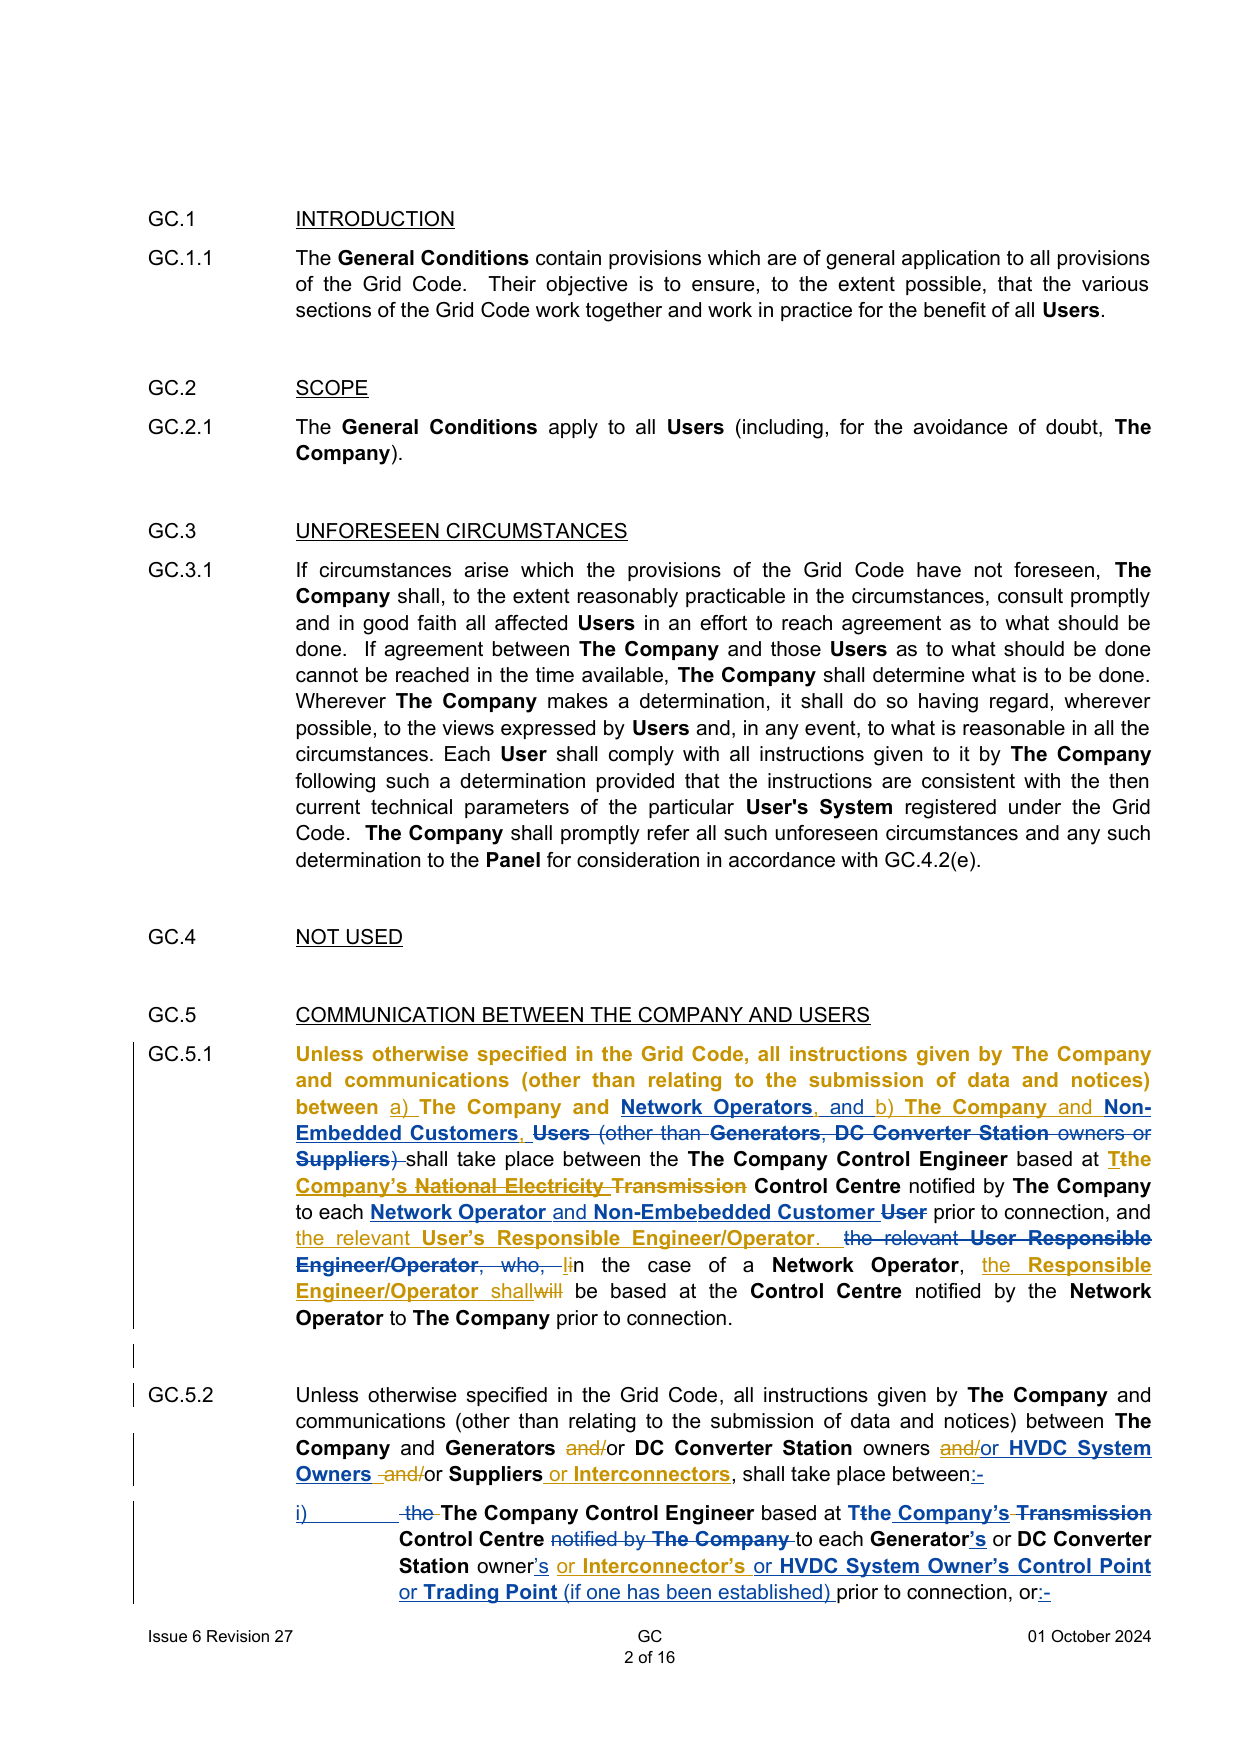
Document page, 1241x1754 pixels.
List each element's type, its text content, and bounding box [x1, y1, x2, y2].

text GC.5.2 Unless otherwise specified in the Grid Code, all instructions given by The Company and communications (other than relating to the submission of data and notices) between The Company and Generators or DC Converter Station owners or Suppliers, shall take place between [148, 1383, 1152, 1486]
text GC.5 COMMUNICATION BETWEEN THE COMPANY AND USERS [148, 1003, 1152, 1027]
text GC.3 UNFORESEEN CIRCUMSTANCES [148, 519, 1152, 543]
text GC.2.1 The General Conditions apply to all Users (including, for the avoidance of doubt, The Company). [148, 415, 1152, 465]
list The Company Control Engineer based at The Control Centre to each Generator or DC Converter Station owner prior to connection, or [295, 1501, 1152, 1604]
text GC.5.1 Unless otherwise specified in the Grid Code, all instructions given by The Company and communications (other than relating to the submission of data and notices) between The Company and shall take place between the The Company Control Engineer based at he Control Centre notified by The Company to each prior to connection, and n the case of a Network Operator, be based at the Control Centre notified by the Network Operator to The Company prior to connection. [148, 1042, 1152, 1329]
text GC.1 INTRODUCTION [148, 207, 1152, 231]
text GC.4 NOT USED [148, 925, 1152, 949]
text GC.1.1 The General Conditions contain provisions which are of general application to all provisions of the Grid Code. Their objective is to ensure, to the extent possible, that the various sections of the Grid Code work together and work in practice for the benefit of all Users. [148, 245, 1152, 322]
text GC.3.1 If circumstances arise which the provisions of the Grid Code have not foreseen, The Company shall, to the extent reasonably practicable in the circumstances, consult promptly and in good faith all affected Users in an effort to reach agreement as to what should be done. If agreement between The Company and those Users as to what should be done cannot be reached in the time available, The Company shall determine what is to be done. Wherever The Company makes a determination, it shall do so having regard, wherever possible, to the views expressed by Users and, in any event, to what is reasonable in all the circumstances. Each User shall comply with all instructions given to it by The Company following such a determination provided that the instructions are consistent with the then current technical parameters of the particular User's System registered under the Grid Code. The Company shall promptly refer all such unforeseen circumstances and any such determination to the Panel for consideration in accordance with GC.4.2(e). [148, 558, 1152, 871]
text GC.2 SCOPE [148, 376, 1152, 400]
